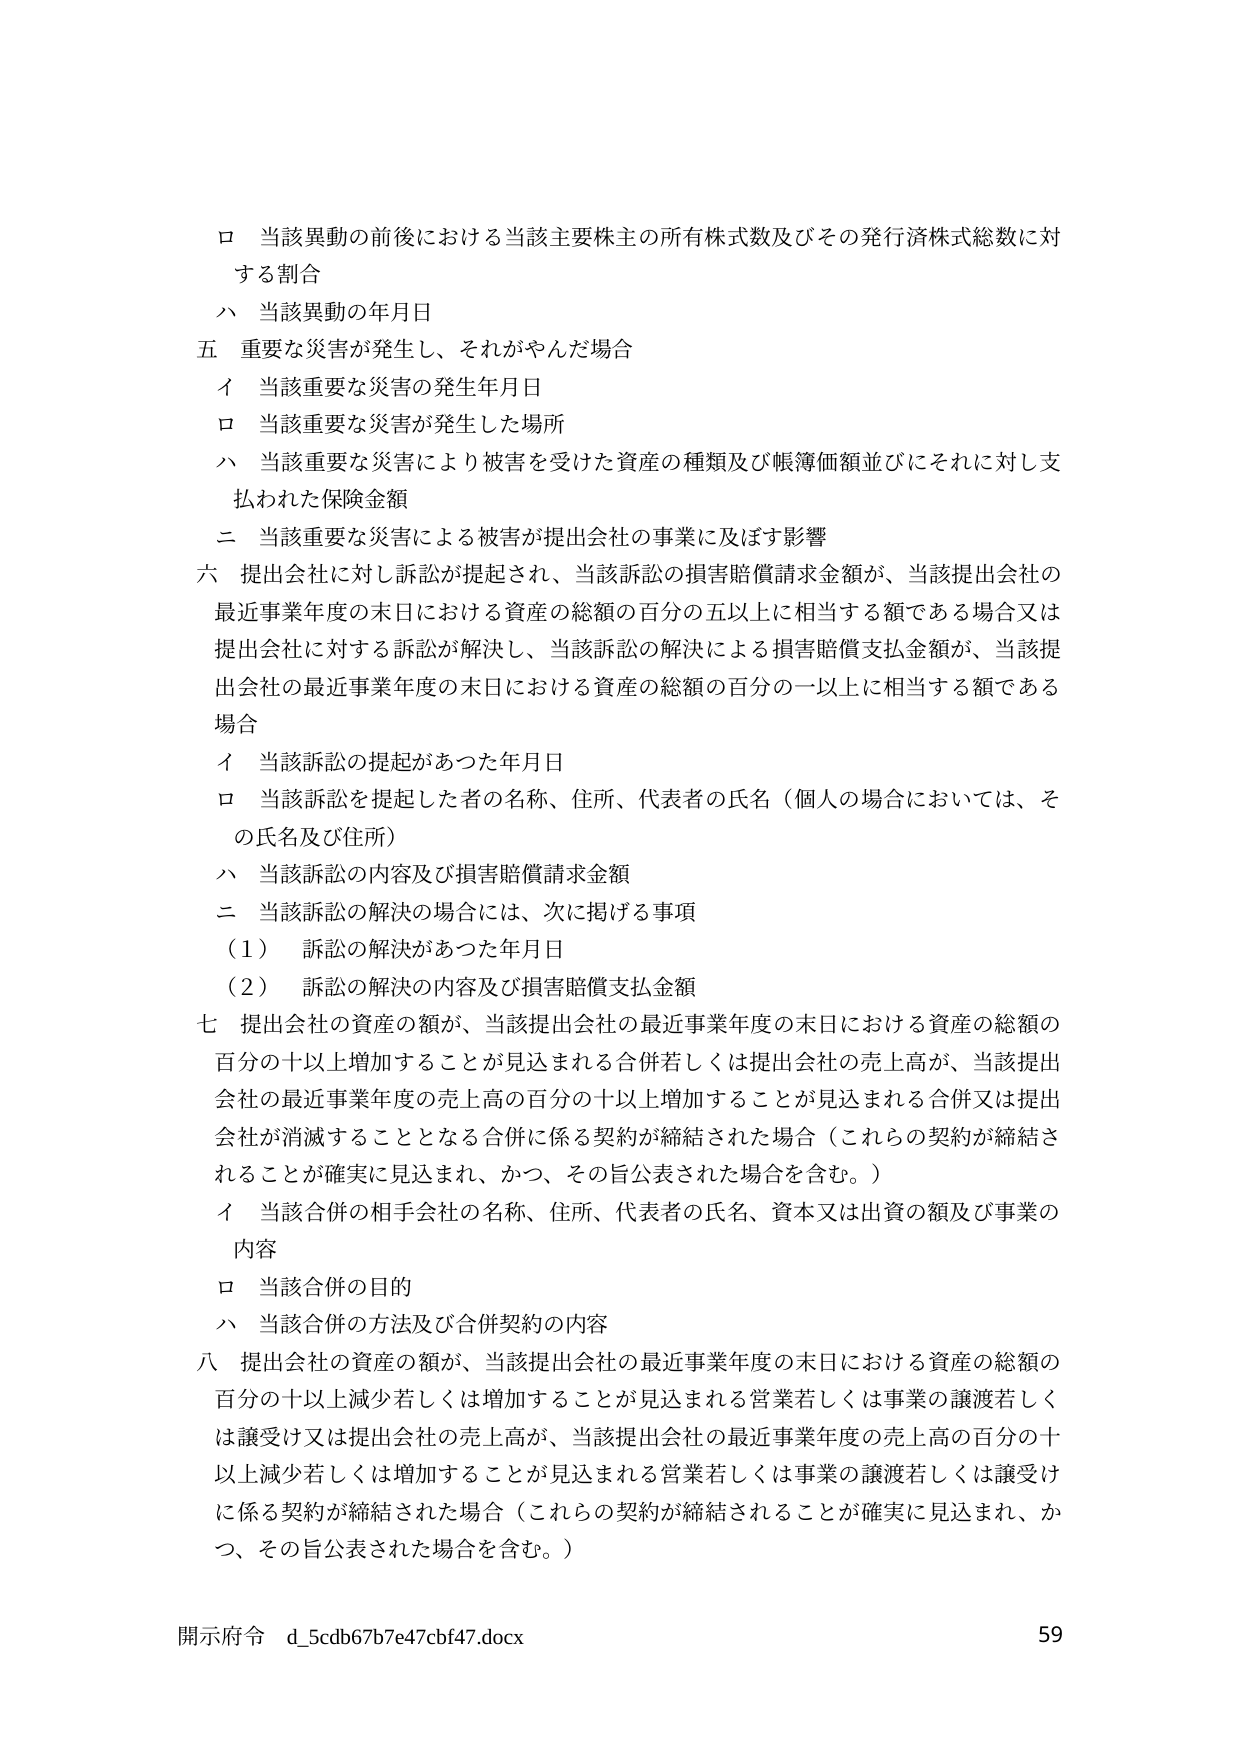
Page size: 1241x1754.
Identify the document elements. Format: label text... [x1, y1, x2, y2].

text ロ 当該合併の目的 [215, 1267, 1063, 1304]
text ハ 当該異動の年月日 [215, 292, 1063, 329]
text ロ 当該訴訟を提起した者の名称、住所、代表者の氏名（個人の場合においては、その氏名及び住所） [215, 779, 1063, 854]
text 五 重要な災害が発生し、それがやんだ場合 [196, 329, 1063, 367]
text ハ 当該合併の方法及び合併契約の内容 [215, 1304, 1063, 1342]
text ハ 当該重要な災害により被害を受けた資産の種類及び帳簿価額並びにそれに対し支払われた保険金額 [215, 442, 1063, 517]
text （１） 訴訟の解決があつた年月日 [215, 929, 1063, 967]
text ニ 当該訴訟の解決の場合には、次に掲げる事項 [215, 892, 1063, 929]
text イ 当該合併の相手会社の名称、住所、代表者の氏名、資本又は出資の額及び事業の内容 [215, 1192, 1063, 1267]
text 八 提出会社の資産の額が、当該提出会社の最近事業年度の末日における資産の総額の百分の十以上減少若しくは増加することが見込まれる営業若しくは事業の譲渡若しくは譲受け又は提出会社の売上高が、当該提出会社の最近事業年度の売上高の百分の十以上減少若しくは増加することが見込まれる営業若しくは事業の譲渡若しくは譲受けに係る契約が締結された場合（これらの契約が締結されることが確実に見込まれ、かつ、その旨公表された場合を含む。） [196, 1342, 1063, 1567]
text 七 提出会社の資産の額が、当該提出会社の最近事業年度の末日における資産の総額の百分の十以上増加することが見込まれる合併若しくは提出会社の売上高が、当該提出会社の最近事業年度の売上高の百分の十以上増加することが見込まれる合併又は提出会社が消滅することとなる合併に係る契約が締結された場合（これらの契約が締結されることが確実に見込まれ、かつ、その旨公表された場合を含む。） [196, 1004, 1063, 1192]
text ロ 当該異動の前後における当該主要株主の所有株式数及びその発行済株式総数に対する割合 [215, 217, 1063, 292]
text ハ 当該訴訟の内容及び損害賠償請求金額 [215, 854, 1063, 892]
text ロ 当該重要な災害が発生した場所 [215, 404, 1063, 442]
text （２） 訴訟の解決の内容及び損害賠償支払金額 [215, 967, 1063, 1004]
text 六 提出会社に対し訴訟が提起され、当該訴訟の損害賠償請求金額が、当該提出会社の最近事業年度の末日における資産の総額の百分の五以上に相当する額である場合又は提出会社に対する訴訟が解決し、当該訴訟の解決による損害賠償支払金額が、当該提出会社の最近事業年度の末日における資産の総額の百分の一以上に相当する額である場合 [196, 554, 1063, 742]
text ニ 当該重要な災害による被害が提出会社の事業に及ぼす影響 [215, 517, 1063, 554]
text イ 当該重要な災害の発生年月日 [215, 367, 1063, 404]
text イ 当該訴訟の提起があつた年月日 [215, 742, 1063, 779]
